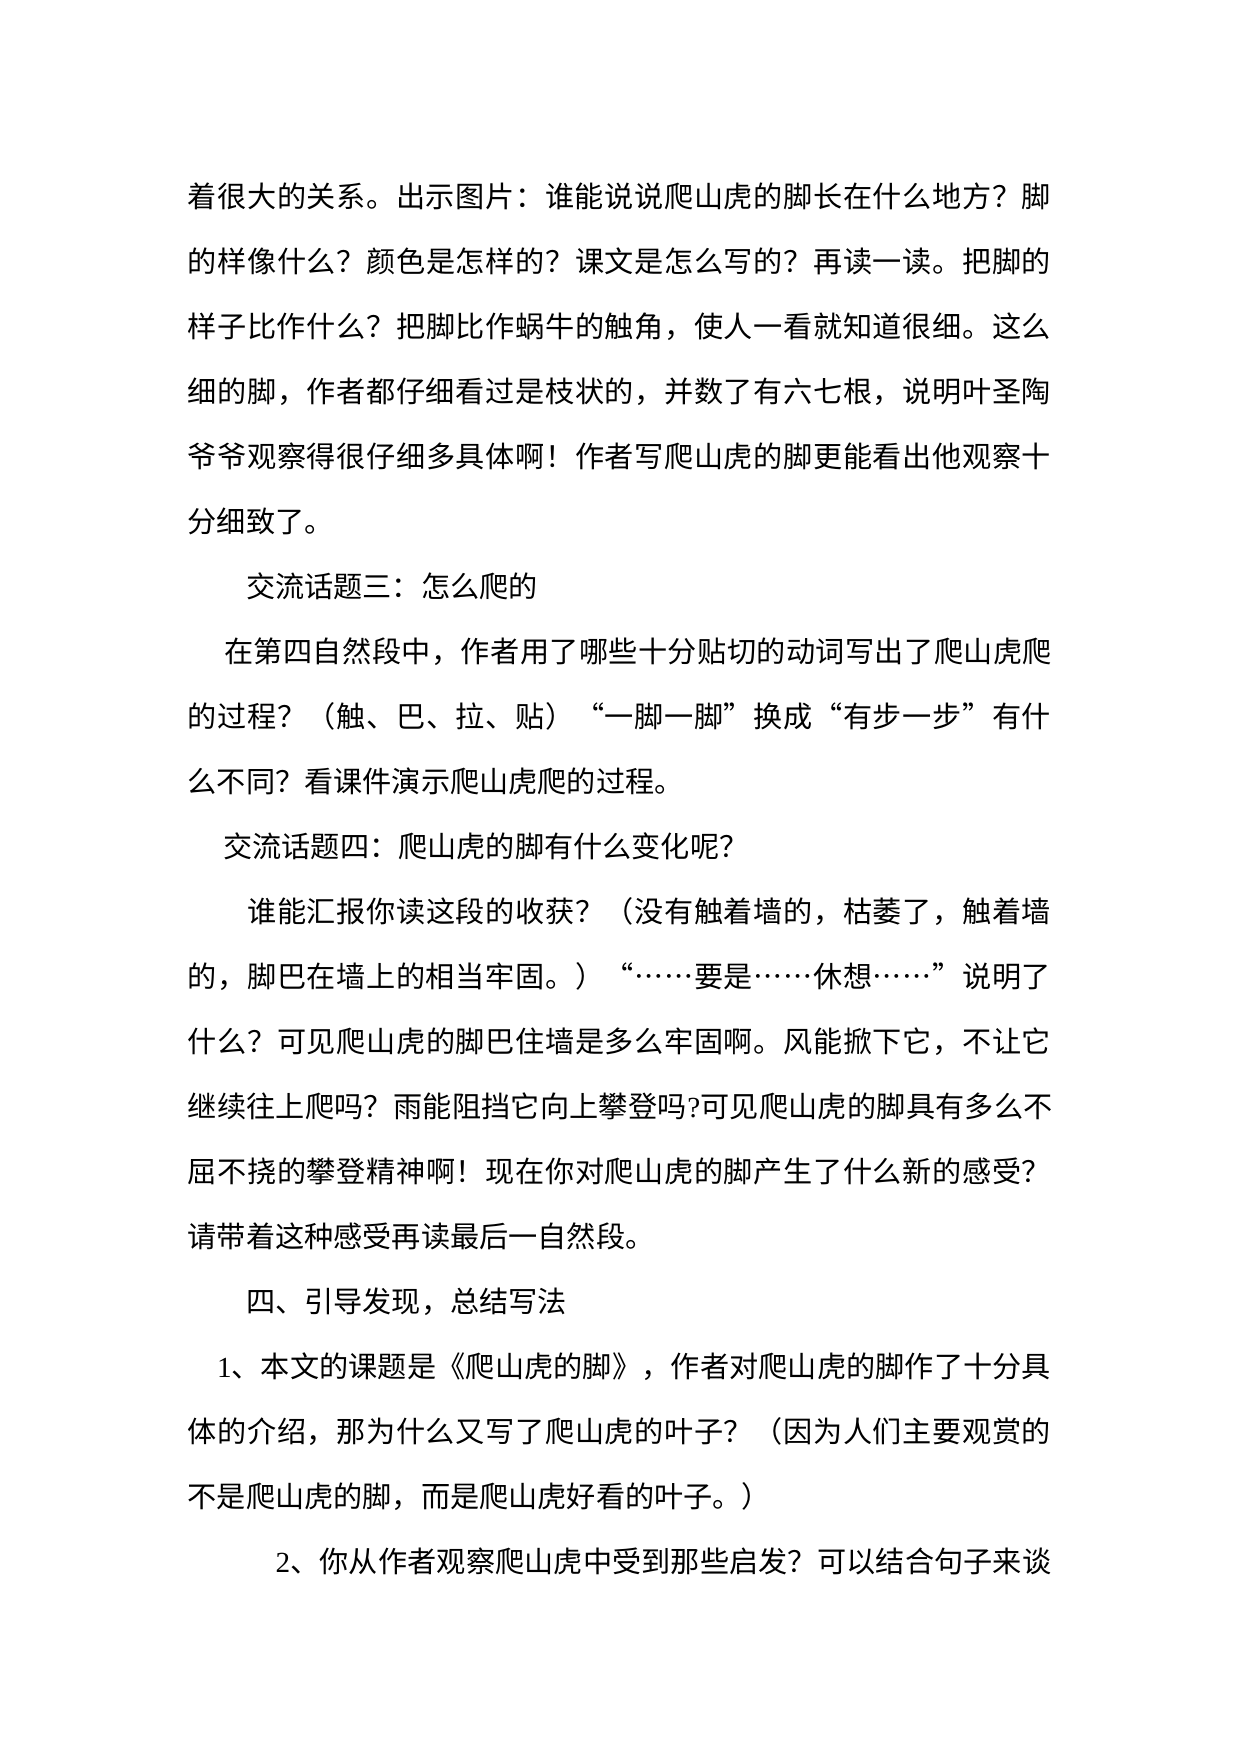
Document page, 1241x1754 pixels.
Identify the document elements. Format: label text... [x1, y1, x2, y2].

text 谁能汇报你读这段的收获？（没有触着墙的，枯萎了，触着墙的，脚巴在墙上的相当牢固。）“……要是……休想……”说明了什么？可见爬山虎的脚巴住墙是多么牢固啊。风能掀下它，不让它继续往上爬吗？雨能阻挡它向上攀登吗?可见爬山虎的脚具有多么不屈不挠的攀登精神啊！现在你对爬山虎的脚产生了什么新的感受？请带着这种感受再读最后一自然段。 [187, 877, 1053, 1267]
text 交流话题三：怎么爬的 [187, 552, 1053, 617]
text 四、引导发现，总结写法 [187, 1267, 1053, 1332]
text 1、本文的课题是《爬山虎的脚》，作者对爬山虎的脚作了十分具体的介绍，那为什么又写了爬山虎的叶子？（因为人们主要观赏的不是爬山虎的脚，而是爬山虎好看的叶子。） [187, 1332, 1053, 1527]
text 在第四自然段中，作者用了哪些十分贴切的动词写出了爬山虎爬的过程？（触、巴、拉、贴）“一脚一脚”换成“有步一步”有什么不同？看课件演示爬山虎爬的过程。 [187, 617, 1053, 812]
text 交流话题四：爬山虎的脚有什么变化呢？ [187, 812, 1053, 877]
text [187, 1527, 1053, 1592]
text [187, 162, 1053, 552]
